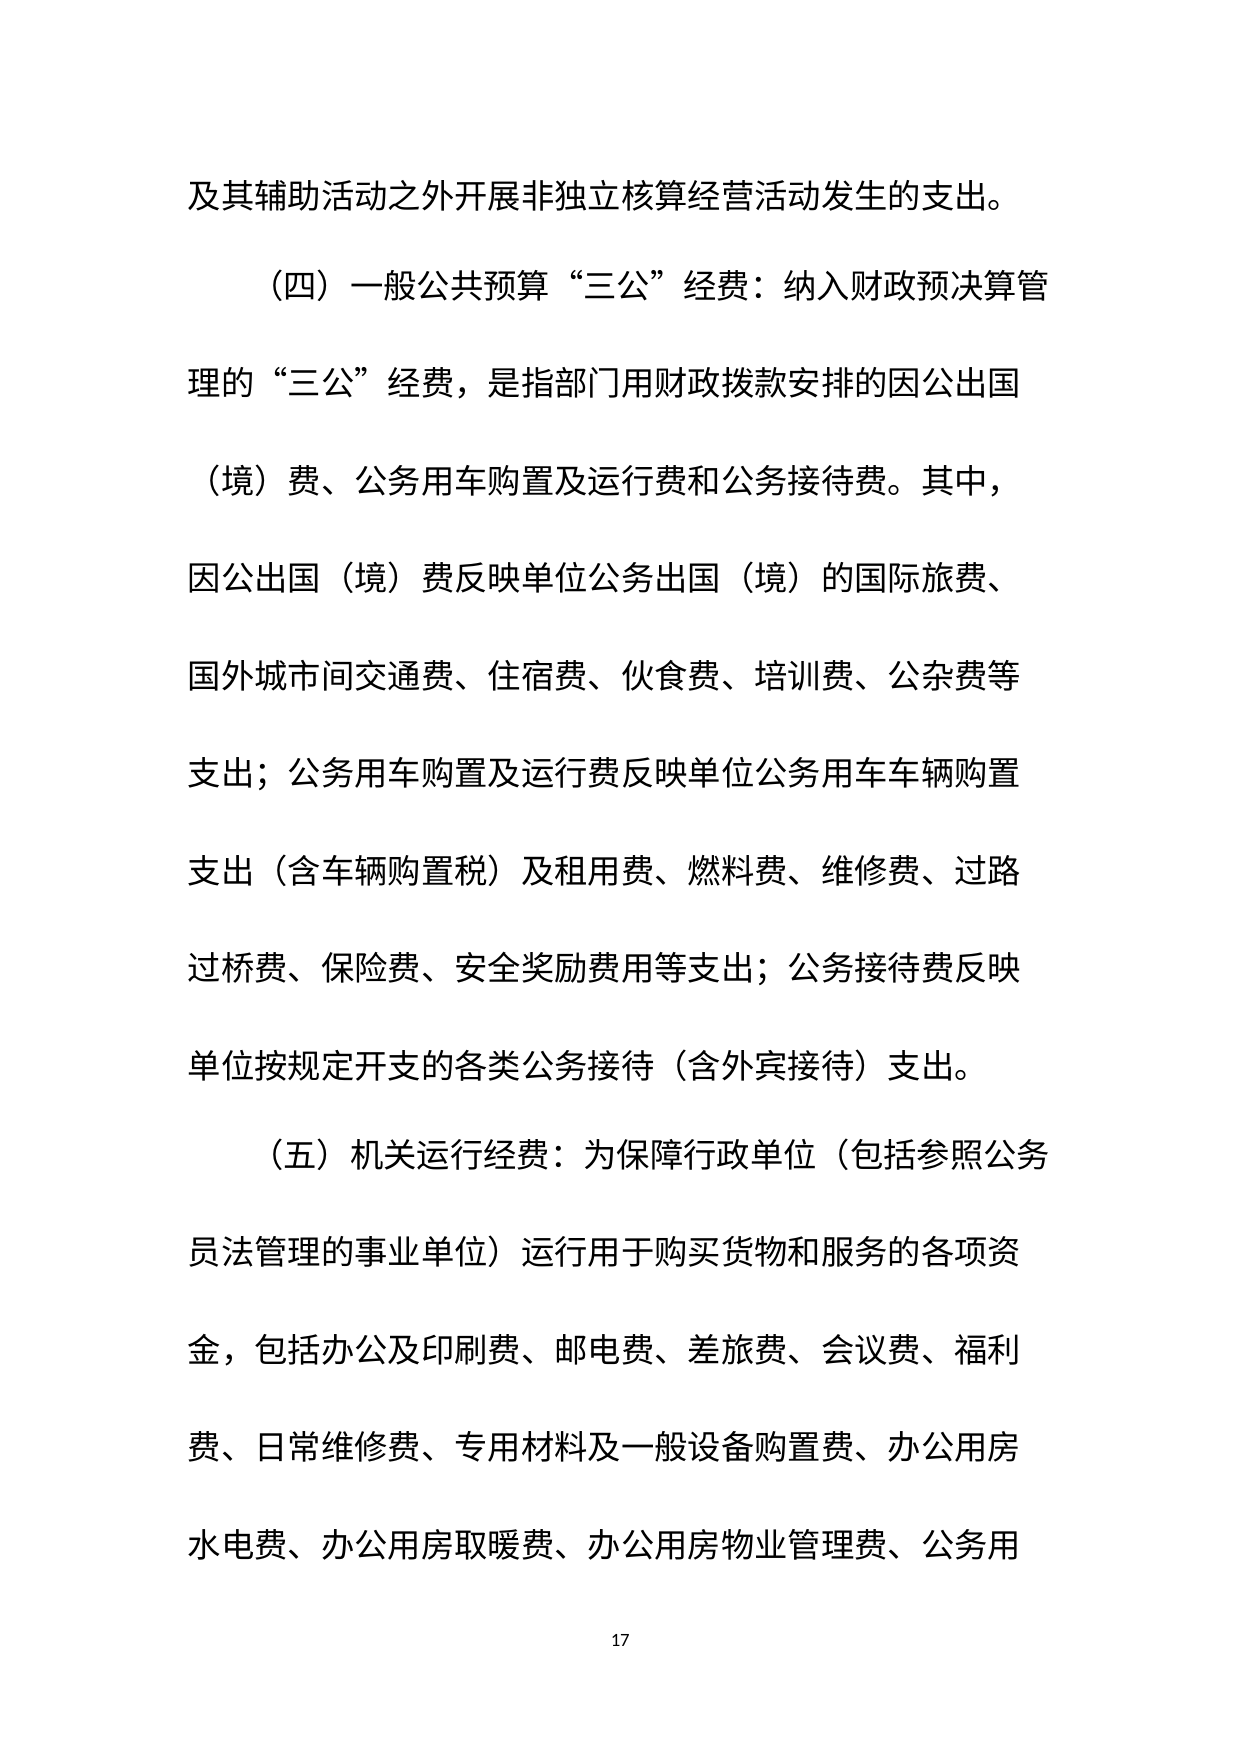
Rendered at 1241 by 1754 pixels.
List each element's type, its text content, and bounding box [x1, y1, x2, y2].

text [187, 162, 1053, 227]
text （四）一般公共预算“三公”经费：纳入财政预决算管理的“三公”经费，是指部门用财政拨款安排的因公出国（境）费、公务用车购置及运行费和公务接待费。其中，因公出国（境）费反映单位公务出国（境）的国际旅费、国外城市间交通费、住宿费、伙食费、培训费、公杂费等支出；公务用车购置及运行费反映单位公务用车车辆购置支出（含车辆购置税）及租用费、燃料费、维修费、过路过桥费、保险费、安全奖励费用等支出；公务接待费反映单位按规定开支的各类公务接待（含外宾接待）支出。 [187, 251, 1053, 1096]
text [187, 1120, 1053, 1575]
